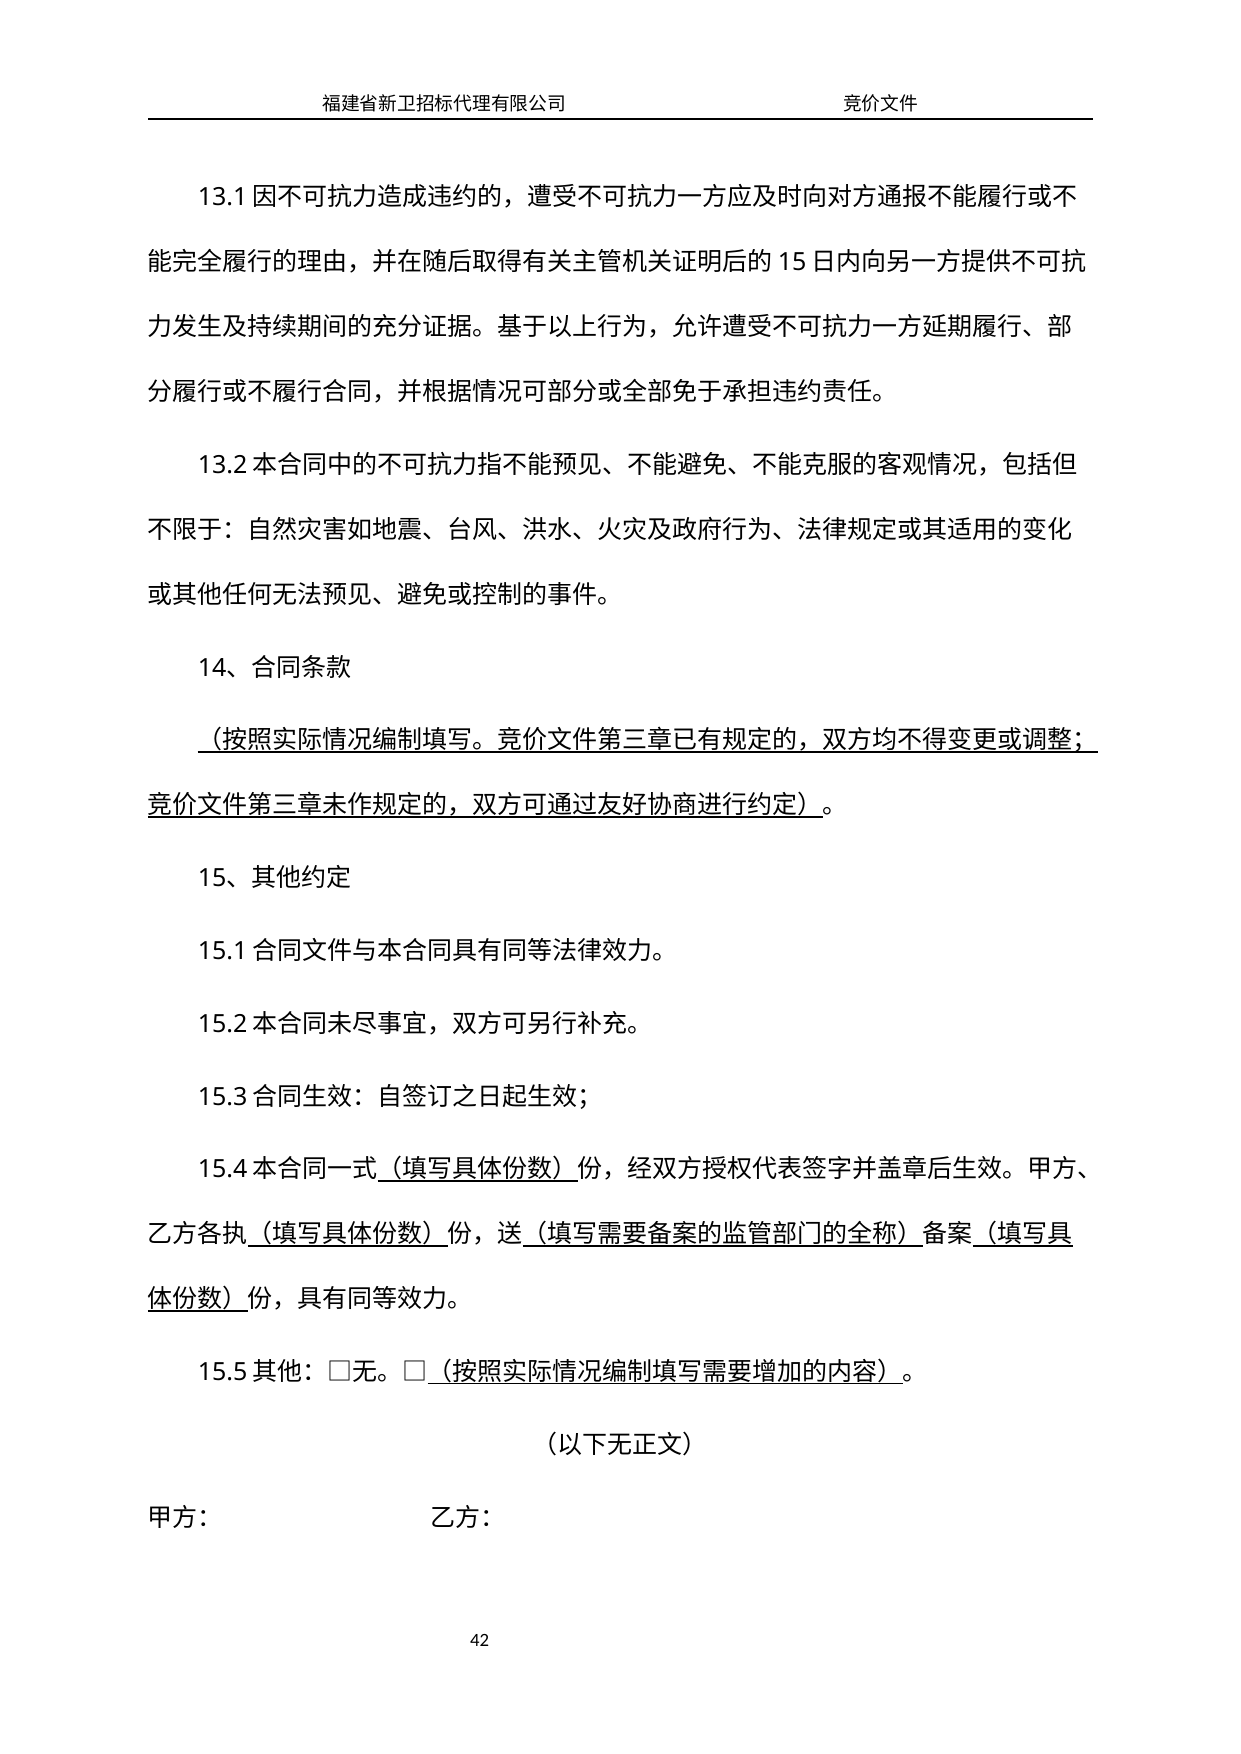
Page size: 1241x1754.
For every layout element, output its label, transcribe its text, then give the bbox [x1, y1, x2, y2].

text 15.1合同文件与本合同具有同等法律效力。 [148, 916, 1093, 981]
text 15.5其他：□无。□（按照实际情况编制填写需要增加的内容）。 [148, 1337, 1093, 1402]
text （以下无正文） [148, 1410, 1093, 1475]
text 15.3合同生效：自签订之日起生效； [148, 1062, 1093, 1127]
text 15.4本合同一式（填写具体份数）份，经双方授权代表签字并盖章后生效。甲方、乙方各执（填写具体份数）份，送（填写需要备案的监管部门的全称）备案（填写具体份数）份，具有同等效力。 [148, 1134, 1093, 1329]
text 13.1因不可抗力造成违约的，遭受不可抗力一方应及时向对方通报不能履行或不能完全履行的理由，并在随后取得有关主管机关证明后的15日内向另一方提供不可抗力发生及持续期间的充分证据。基于以上行为，允许遭受不可抗力一方延期履行、部分履行或不履行合同，并根据情况可部分或全部免于承担违约责任。 [148, 162, 1093, 422]
text （按照实际情况编制填写。竞价文件第三章已有规定的，双方均不得变更或调整；竞价文件第三章未作规定的，双方可通过友好协商进行约定）。 [148, 705, 1093, 835]
text 15.2本合同未尽事宜，双方可另行补充。 [148, 989, 1093, 1054]
text 14、合同条款 [148, 633, 1093, 698]
text 15、其他约定 [148, 843, 1093, 908]
text 13.2本合同中的不可抗力指不能预见、不能避免、不能克服的客观情况，包括但不限于：自然灾害如地震、台风、洪水、火灾及政府行为、法律规定或其适用的变化或其他任何无法预见、避免或控制的事件。 [148, 430, 1093, 625]
text 甲方： 乙方： [148, 1483, 1093, 1548]
